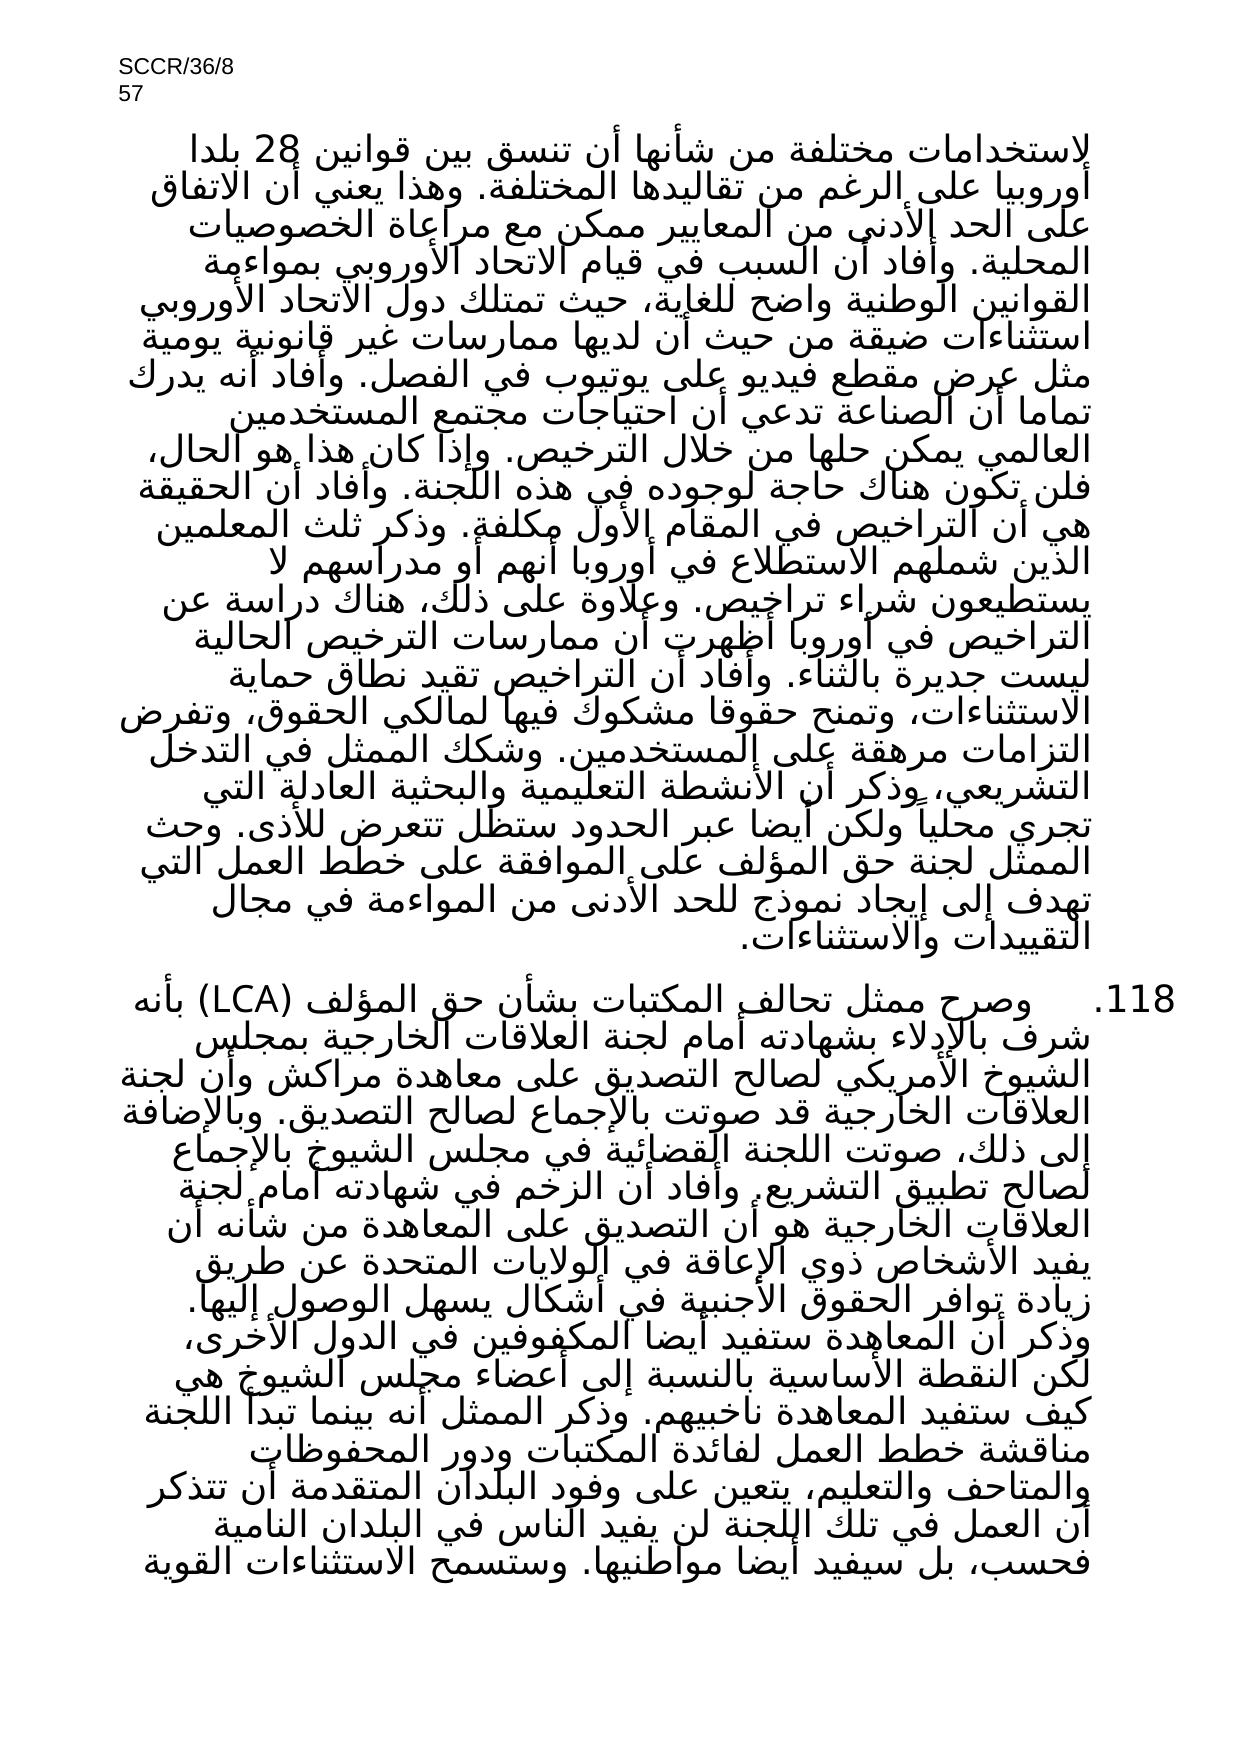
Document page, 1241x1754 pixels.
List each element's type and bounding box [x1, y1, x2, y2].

text [118, 132, 1092, 957]
text [118, 982, 1092, 1582]
